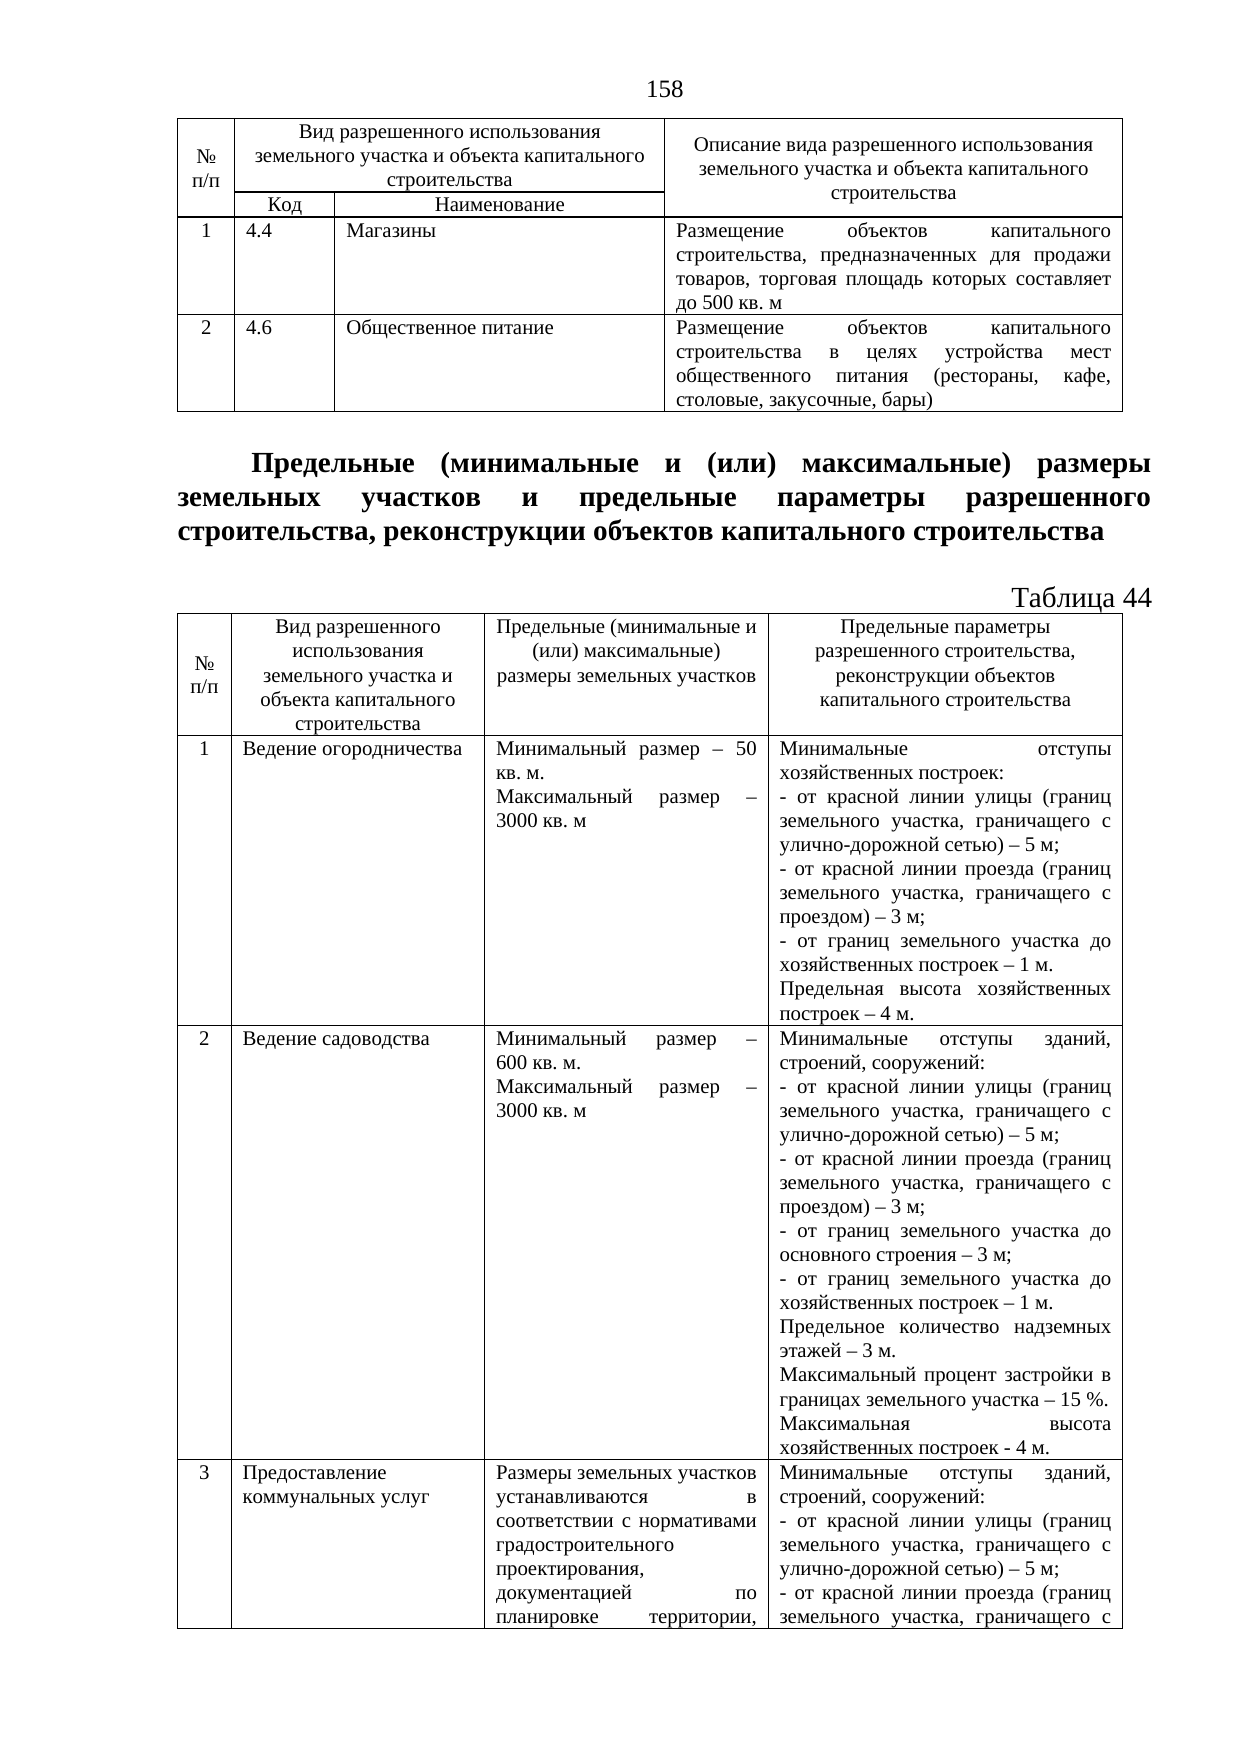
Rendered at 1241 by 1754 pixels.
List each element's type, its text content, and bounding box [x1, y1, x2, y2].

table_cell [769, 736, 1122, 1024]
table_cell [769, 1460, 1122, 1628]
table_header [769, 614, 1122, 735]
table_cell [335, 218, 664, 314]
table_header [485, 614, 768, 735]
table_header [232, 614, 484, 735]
text Таблица 44 [251, 580, 1152, 613]
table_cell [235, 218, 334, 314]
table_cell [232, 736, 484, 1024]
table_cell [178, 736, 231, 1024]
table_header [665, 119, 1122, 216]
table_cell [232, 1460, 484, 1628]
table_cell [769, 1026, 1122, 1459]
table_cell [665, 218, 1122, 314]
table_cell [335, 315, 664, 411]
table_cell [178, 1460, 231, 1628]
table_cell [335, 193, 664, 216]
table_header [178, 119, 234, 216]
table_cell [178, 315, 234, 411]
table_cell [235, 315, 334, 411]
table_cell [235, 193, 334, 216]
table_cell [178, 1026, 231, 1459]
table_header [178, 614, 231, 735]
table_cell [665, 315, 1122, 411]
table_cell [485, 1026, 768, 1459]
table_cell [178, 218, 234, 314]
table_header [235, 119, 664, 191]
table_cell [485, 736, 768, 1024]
list Предельные (минимальные и (или) максимальные) размеры земельных участков и предельные параметры разрешенного строительства, реконструкции объектов капитального строительства [177, 446, 1152, 546]
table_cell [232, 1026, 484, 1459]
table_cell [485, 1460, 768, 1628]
